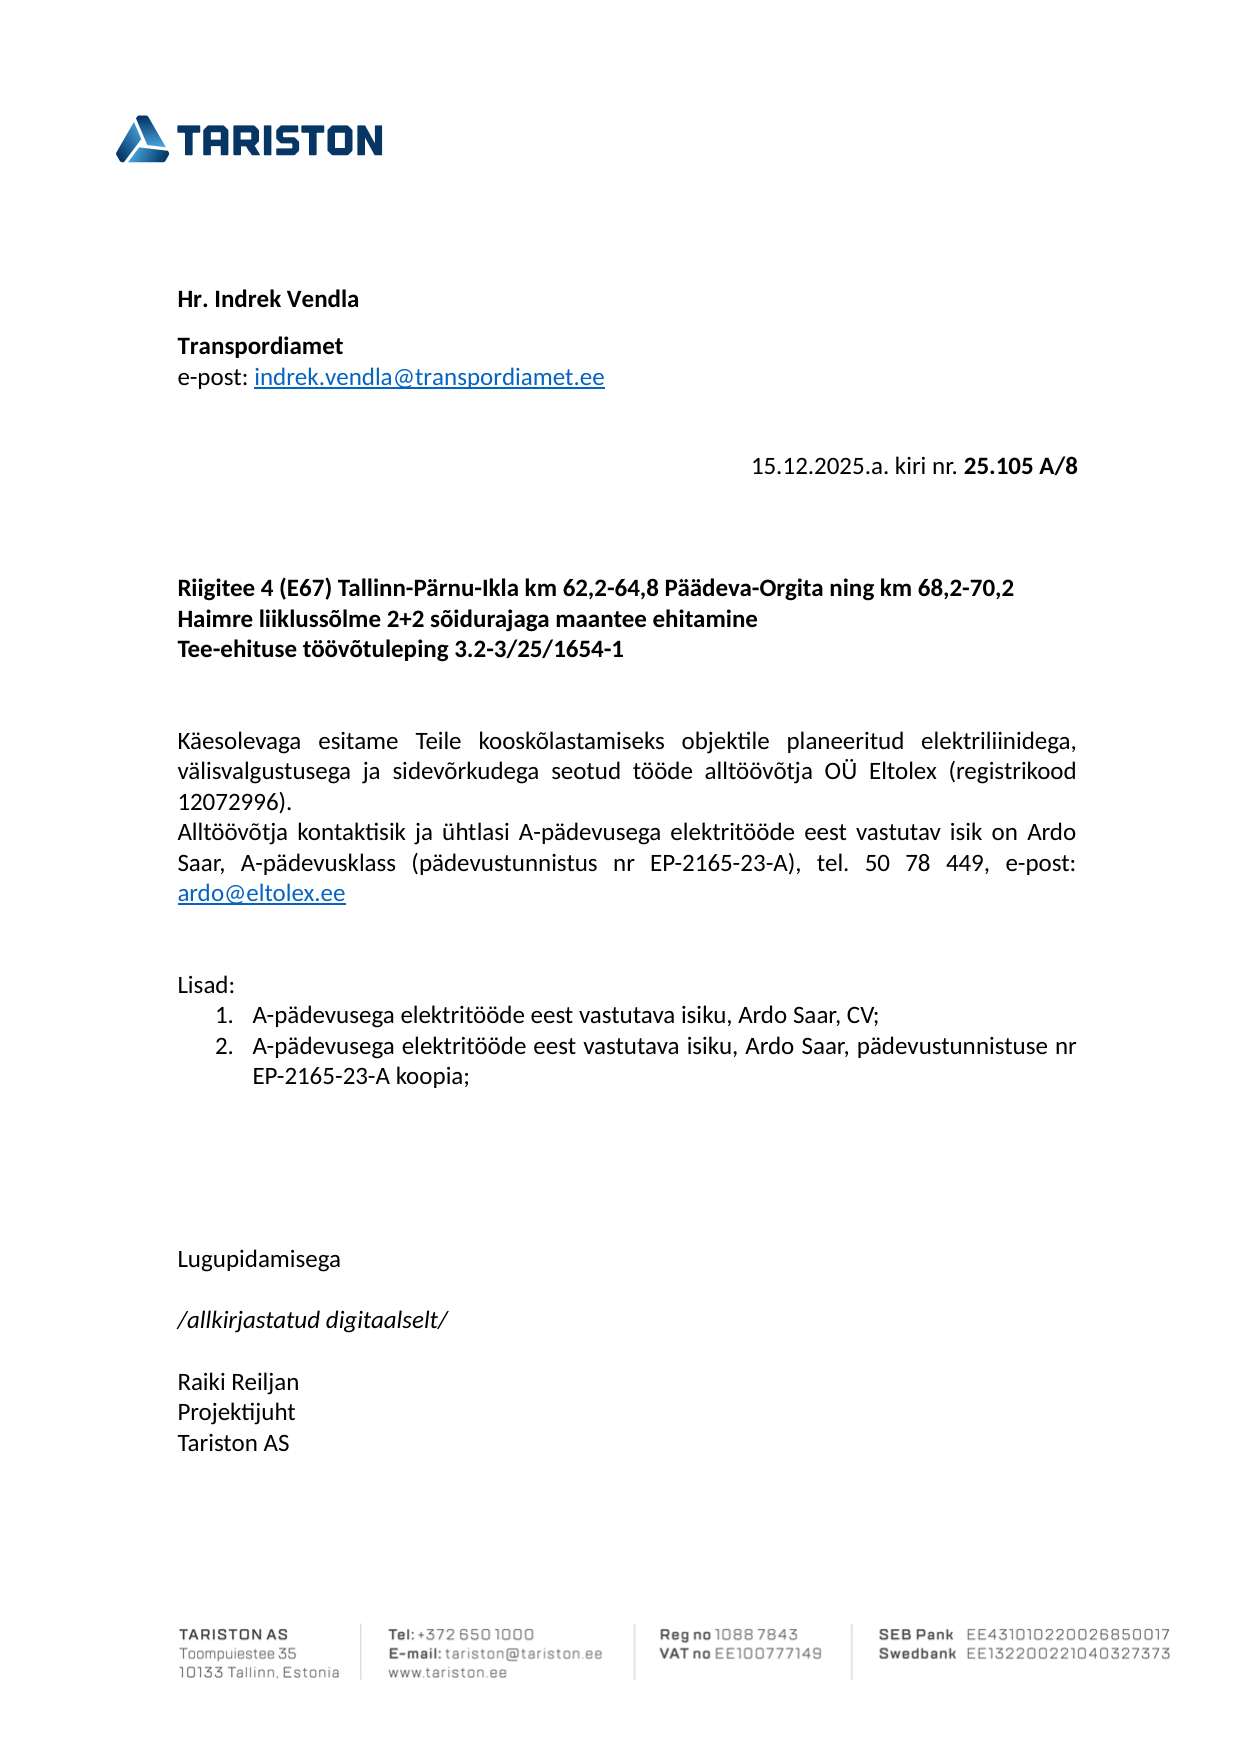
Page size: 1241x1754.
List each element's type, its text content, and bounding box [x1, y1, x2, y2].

text Transpordiamet [177, 331, 1078, 361]
text Tariston AS [177, 1427, 1078, 1457]
picture [177, 1623, 1173, 1681]
text Lisad: [177, 969, 1078, 999]
list A-pädevusega elektritööde eest vastutava isiku, Ardo Saar, pädevustunnistuse nr EP-2165-23-A koopia; [215, 1030, 1078, 1091]
text Lugupidamisega [177, 1244, 1078, 1274]
list A-pädevusega elektritööde eest vastutava isiku, Ardo Saar, CV; [215, 999, 1078, 1030]
text Projektijuht [177, 1396, 1078, 1427]
text 15.12.2025.a. kiri nr. 25.105 A/8 [177, 422, 1078, 481]
text Hr. Indrek Vendla [177, 283, 1078, 314]
text e-post: indrek.vendla@transpordiamet.ee [177, 361, 1078, 392]
text Tee-ehituse töövõtuleping 3.2-3/25/1654-1 [177, 633, 1078, 664]
text Raiki Reiljan [177, 1366, 1078, 1396]
text Käesolevaga esitame Teile kooskõlastamiseks objektile planeeritud elektriliinidega, välisvalgustusega ja sidevõrkudega seotud tööde alltöövõtja OÜ Eltolex (registrikood 12072996). [177, 725, 1078, 816]
text Alltöövõtja kontaktisik ja ühtlasi A-pädevusega elektritööde eest vastutav isik on Ardo Saar, A-pädevusklass (pädevustunnistus nr EP-2165-23-A), tel. 50 78 449, e-post: ardo@eltolex.ee [177, 816, 1078, 908]
text /allkirjastatud digitaalselt/ [177, 1305, 1078, 1335]
picture [115, 115, 383, 163]
text Riigitee 4 (E67) Tallinn-Pärnu-Ikla km 62,2-64,8 Päädeva-Orgita ning km 68,2-70,2 Haimre liiklussõlme 2+2 sõidurajaga maantee ehitamine [177, 572, 1078, 633]
